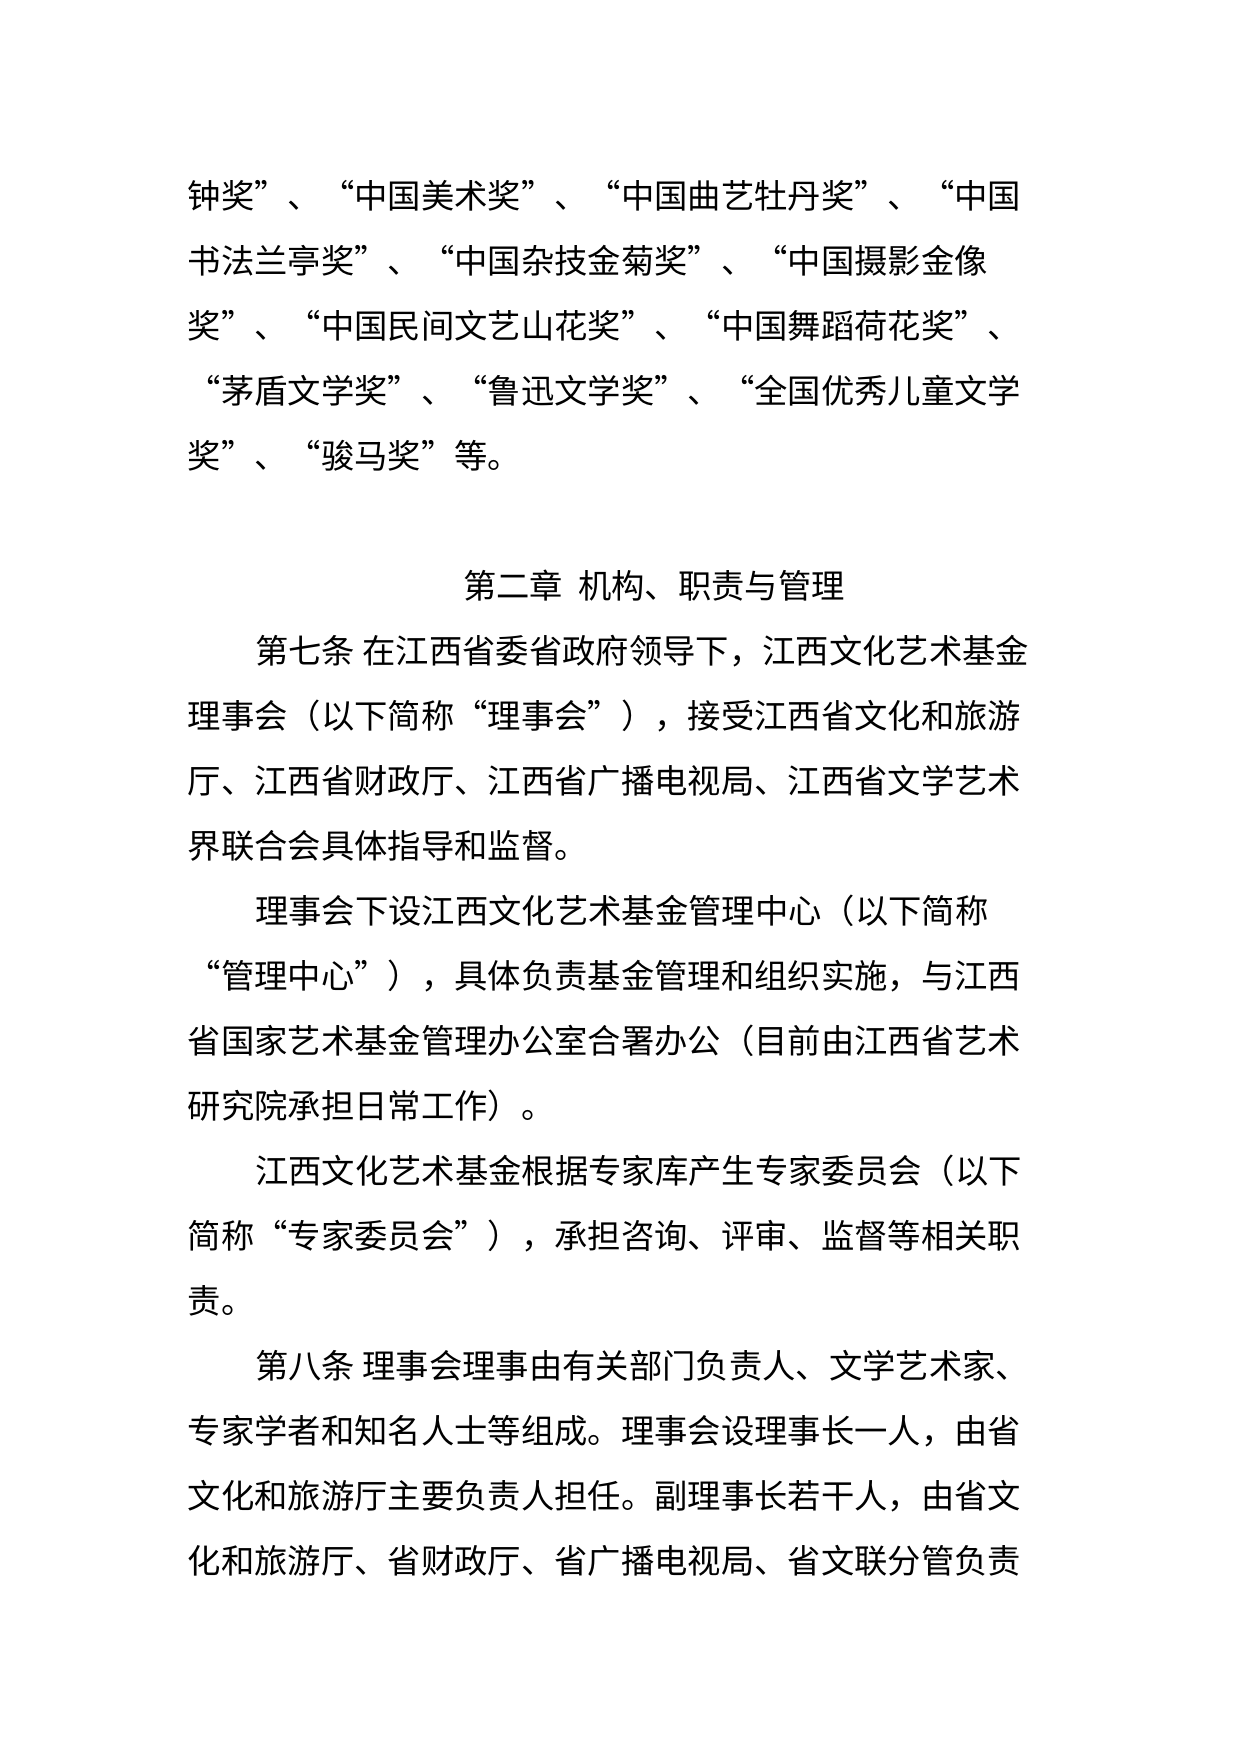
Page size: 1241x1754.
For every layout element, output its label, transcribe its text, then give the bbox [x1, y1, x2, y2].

text 第七条 在江西省委省政府领导下，江西文化艺术基金理事会（以下简称“理事会”），接受江西省文化和旅游厅、江西省财政厅、江西省广播电视局、江西省文学艺术界联合会具体指导和监督。 [187, 617, 1053, 877]
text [187, 1332, 1053, 1592]
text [187, 162, 1053, 487]
text 第二章 机构、职责与管理 [187, 552, 1053, 617]
text 江西文化艺术基金根据专家库产生专家委员会（以下简称“专家委员会”），承担咨询、评审、监督等相关职责。 [187, 1137, 1053, 1332]
text 理事会下设江西文化艺术基金管理中心（以下简称“管理中心”），具体负责基金管理和组织实施，与江西省国家艺术基金管理办公室合署办公（目前由江西省艺术研究院承担日常工作）。 [187, 877, 1053, 1137]
